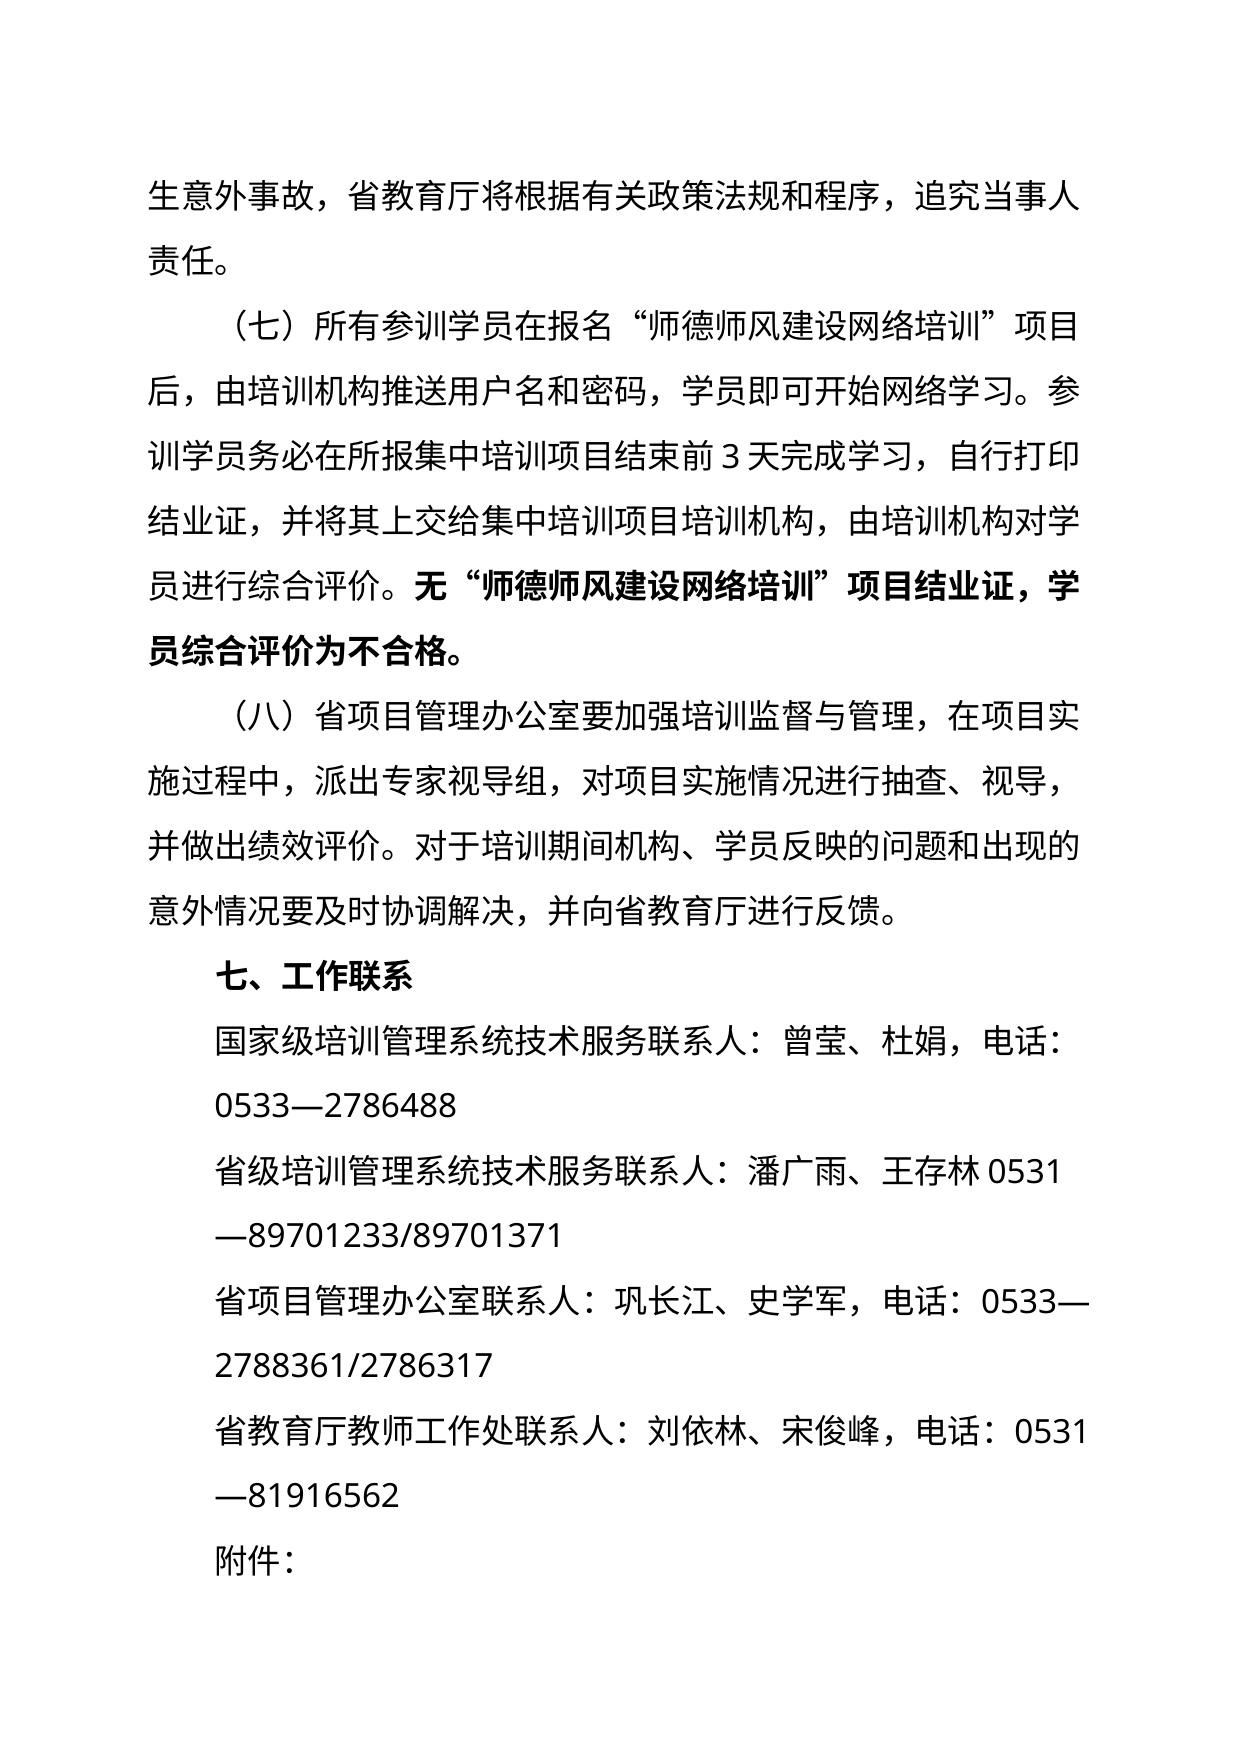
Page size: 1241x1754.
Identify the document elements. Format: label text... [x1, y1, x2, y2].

text （八）省项目管理办公室要加强培训监督与管理，在项目实施过程中，派出专家视导组，对项目实施情况进行抽查、视导，并做出绩效评价。对于培训期间机构、学员反映的问题和出现的意外情况要及时协调解决，并向省教育厅进行反馈。 [148, 682, 1092, 942]
text 附件： [148, 1527, 1092, 1592]
text 省项目管理办公室联系人：巩长江、史学军，电话：0533—2788361/2786317 [214, 1267, 1092, 1397]
text 七、工作联系 [148, 942, 1092, 1007]
text 国家级培训管理系统技术服务联系人：曾莹、杜娟，电话：0533—2786488 [214, 1007, 1092, 1137]
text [148, 162, 1092, 292]
text 省教育厅教师工作处联系人：刘依林、宋俊峰，电话：0531—81916562 [214, 1397, 1092, 1527]
text （七）所有参训学员在报名“师德师风建设网络培训”项目后，由培训机构推送用户名和密码，学员即可开始网络学习。参训学员务必在所报集中培训项目结束前3天完成学习，自行打印结业证，并将其上交给集中培训项目培训机构，由培训机构对学员进行综合评价。无“师德师风建设网络培训”项目结业证，学员综合评价为不合格。 [148, 292, 1092, 682]
text 省级培训管理系统技术服务联系人：潘广雨、王存林0531—89701233/89701371 [214, 1137, 1092, 1267]
